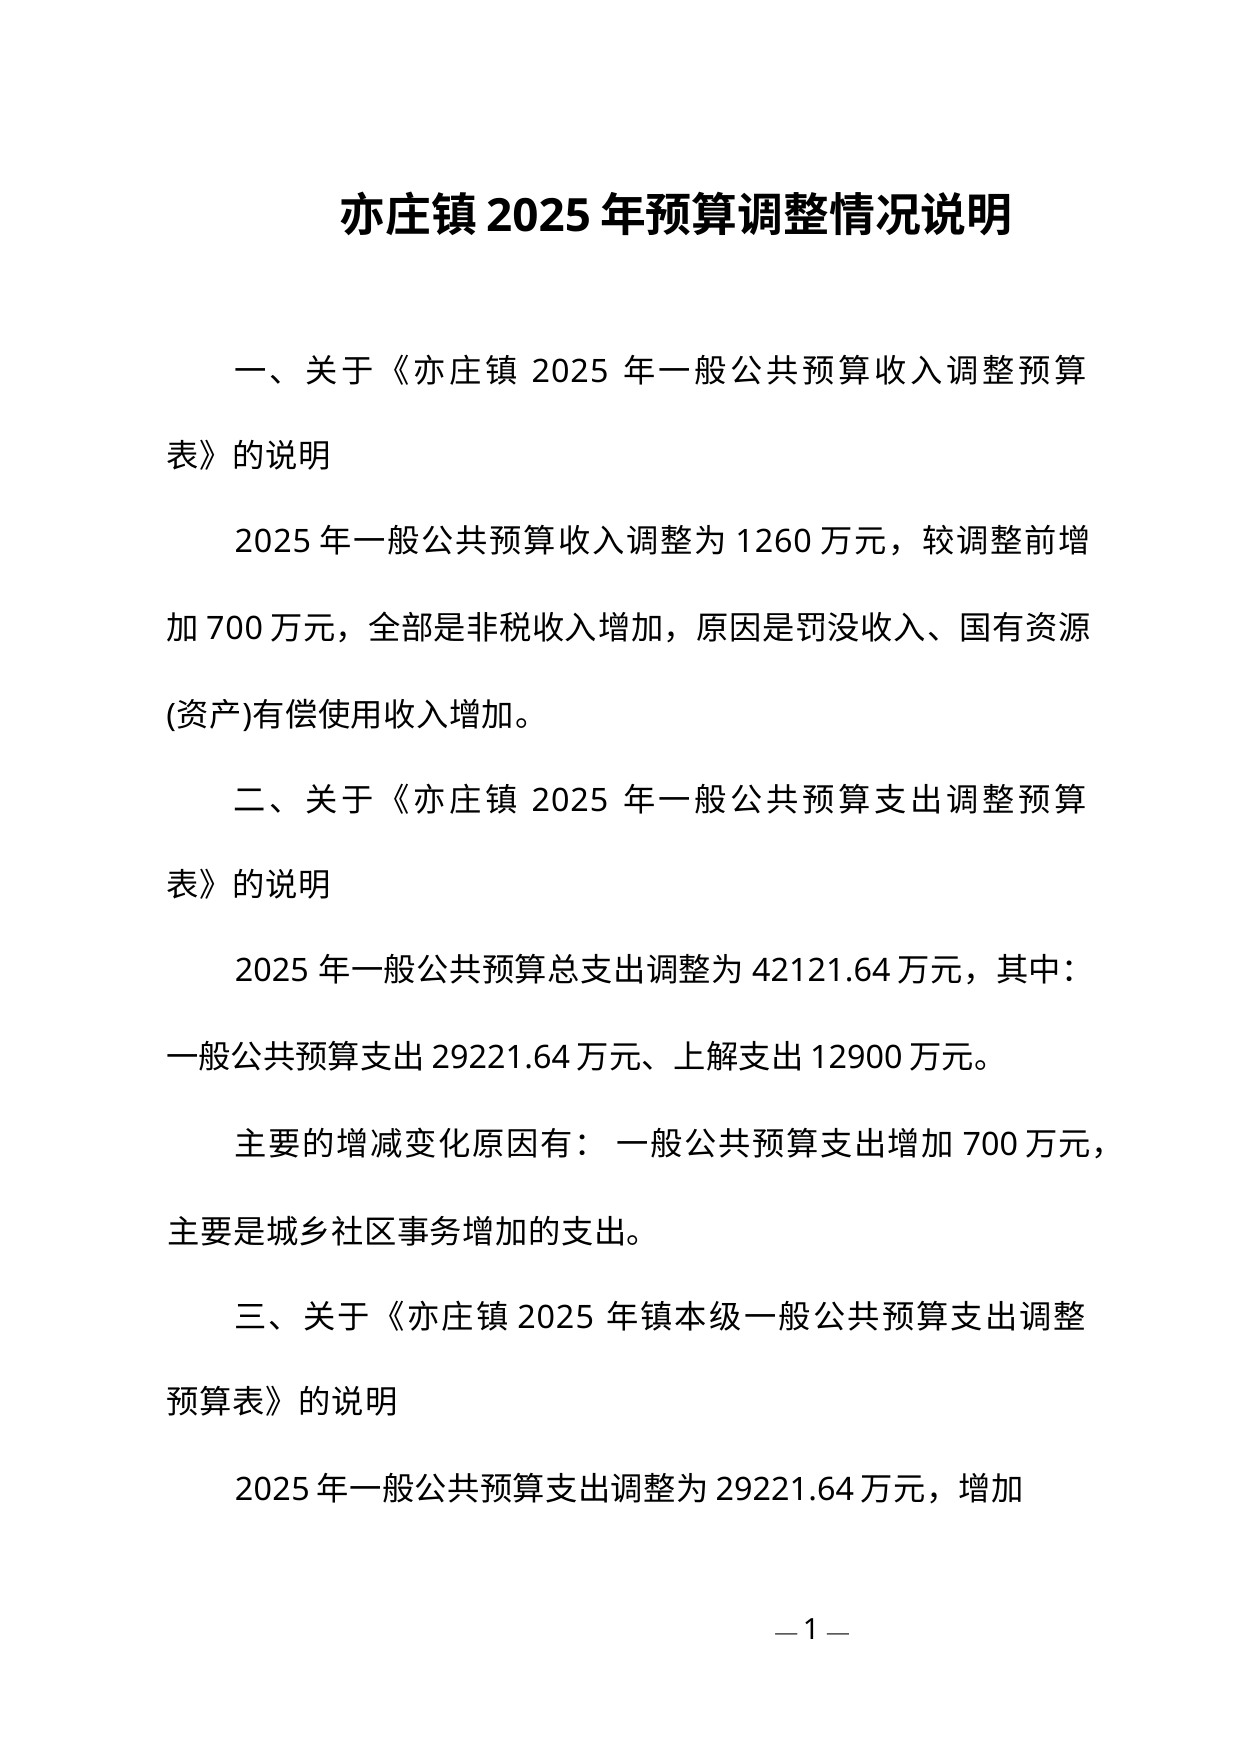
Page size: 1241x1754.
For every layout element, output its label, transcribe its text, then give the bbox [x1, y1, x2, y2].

text 三、关于《亦庄镇2025 年镇本级一般公共预算支出调整预算表》的说明 [166, 1282, 1087, 1432]
text 二、关于《亦庄镇 2025 年一般公共预算支出调整预算表》的说明 [166, 765, 1087, 915]
text 2025 年一般公共预算总支出调整为42121.64万元，其中： 一般公共预算支出29221.64万元、上解支出12900万元。 [166, 934, 1094, 1087]
text 主要的增减变化原因有： 一般公共预算支出增加700万元，主要是城乡社区事务增加的支出。 [167, 1109, 1091, 1262]
text 2025年一般公共预算收入调整为1260万元，较调整前增加700万元，全部是非税收入增加，原因是罚没收入、国有资源(资产)有偿使用收入增加。 [166, 506, 1091, 745]
text 一、关于《亦庄镇 2025 年一般公共预算收入调整预算表》的说明 [166, 336, 1087, 486]
text 亦庄镇2025年预算调整情况说明 [166, 163, 1094, 261]
text 2025年一般公共预算支出调整为29221.64万元，增加 [234, 1454, 1094, 1519]
